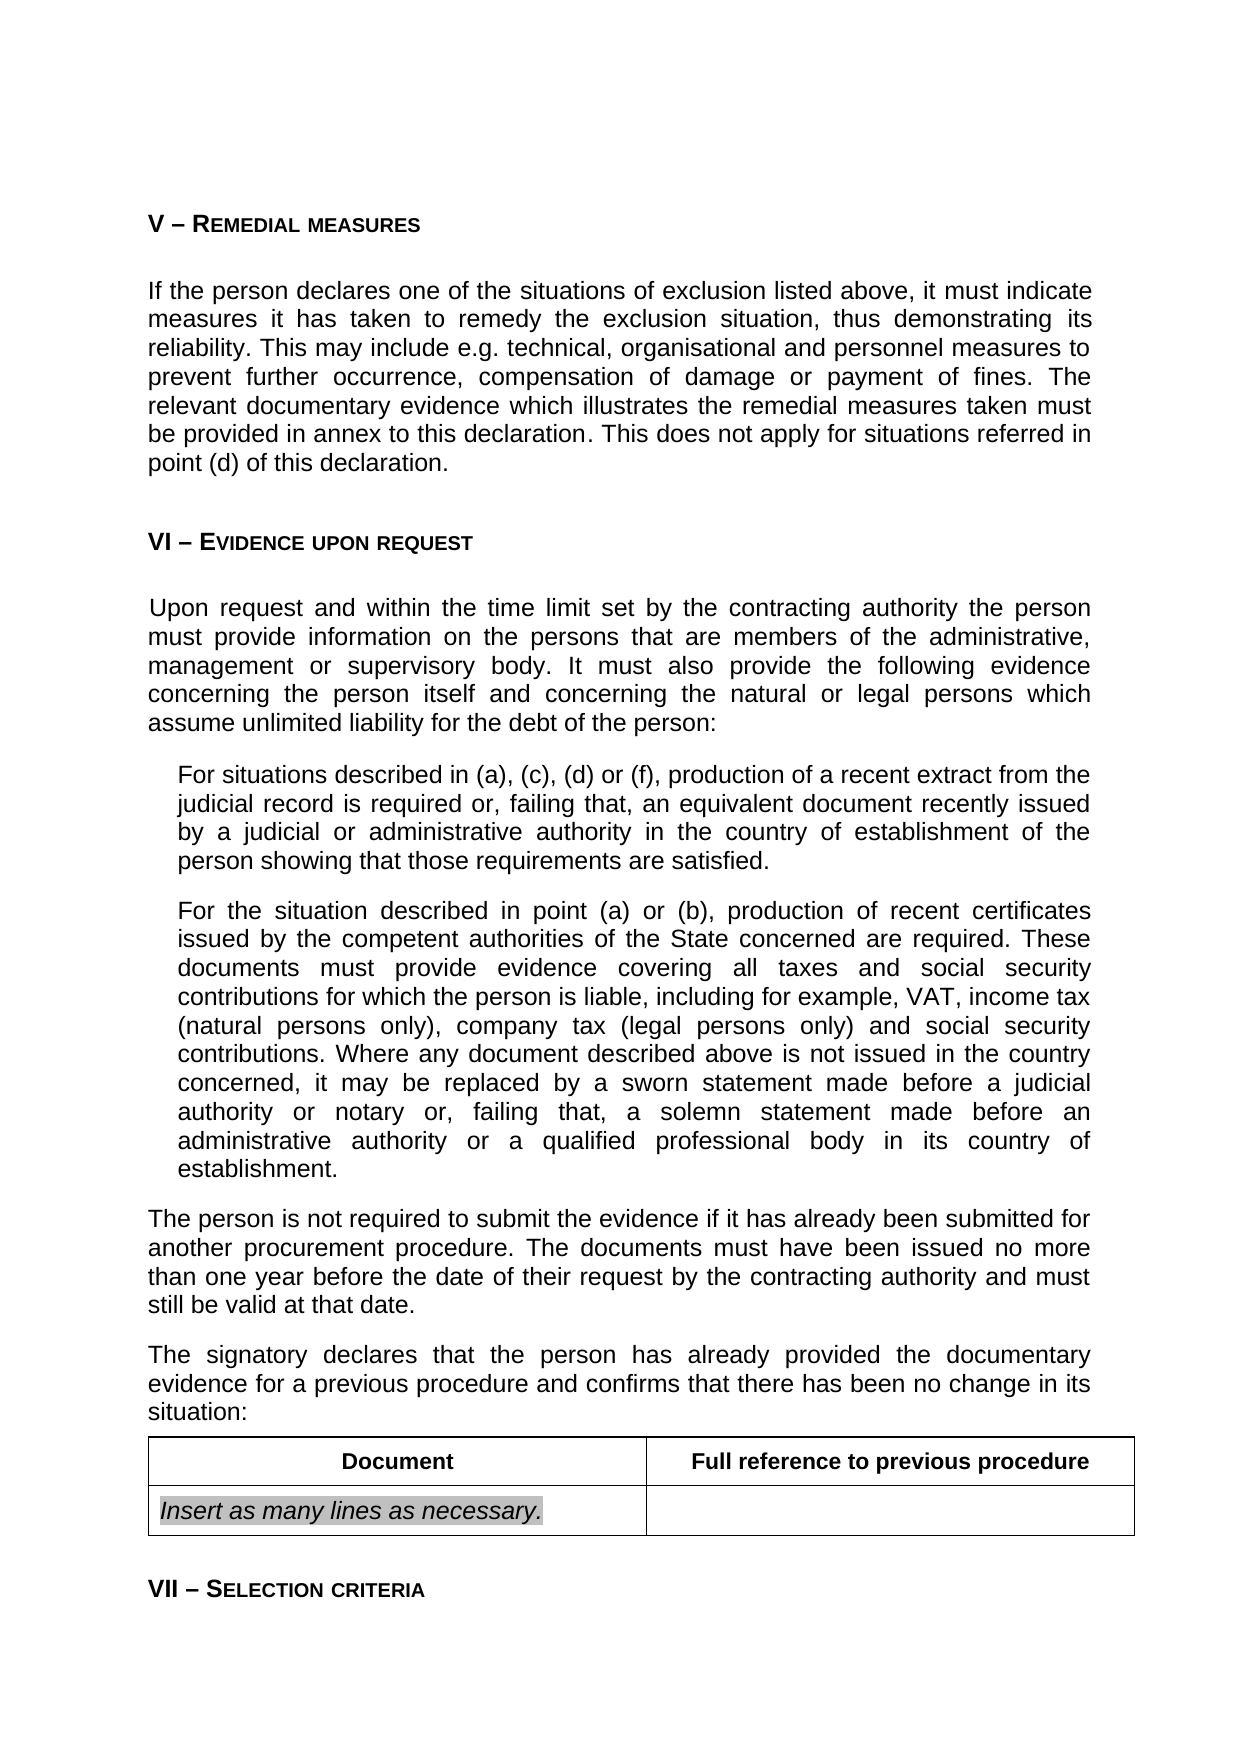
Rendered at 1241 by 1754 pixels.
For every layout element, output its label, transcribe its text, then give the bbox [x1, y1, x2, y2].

text Upon request and within the time limit set by the contracting authority the person must provide information on the persons that are members of the administrative, management or supervisory body. It must also provide the following evidence concerning the person itself and concerning the natural or legal persons which assume unlimited liability for the debt of the person: [148, 593, 1092, 737]
title VII – Selection criteria [148, 1574, 1092, 1603]
text For situations described in (a), (c), (d) or (f), production of a recent extract from the judicial record is required or, failing that, an equivalent document recently issued by a judicial or administrative authority in the country of establishment of the person showing that those requirements are satisfied. [177, 760, 1092, 875]
text The signatory declares that the person has already provided the documentary evidence for a previous procedure and confirms that there has been no change in its situation: [148, 1340, 1092, 1426]
title VI – Evidence upon request [148, 527, 1092, 556]
table_cell Insert as many lines as necessary. [149, 1486, 646, 1535]
table_header Full reference to previous procedure [647, 1438, 1134, 1485]
text If the person declares one of the situations of exclusion listed above, it must indicate measures it has taken to remedy the exclusion situation, thus demonstrating its reliability. This may include e.g. technical, organisational and personnel measures to prevent further occurrence, compensation of damage or payment of fines. The relevant documentary evidence which illustrates the remedial measures taken must be provided in annex to this declaration. This does not apply for situations referred in point (d) of this declaration. [148, 276, 1092, 477]
table_header Document [149, 1438, 646, 1485]
table_cell [647, 1486, 1134, 1535]
text The person is not required to submit the evidence if it has already been submitted for another procurement procedure. The documents must have been issued no more than one year before the date of their request by the contracting authority and must still be valid at that date. [148, 1204, 1092, 1319]
text For the situation described in point (a) or (b), production of recent certificates issued by the competent authorities of the State concerned are required. These documents must provide evidence covering all taxes and social security contributions for which the person is liable, including for example, VAT, income tax (natural persons only), company tax (legal persons only) and social security contributions. Where any document described above is not issued in the country concerned, it may be replaced by a sworn statement made before a judicial authority or notary or, failing that, a solemn statement made before an administrative authority or a qualified professional body in its country of establishment. [177, 896, 1092, 1183]
title V – Remedial measures [148, 209, 1092, 238]
